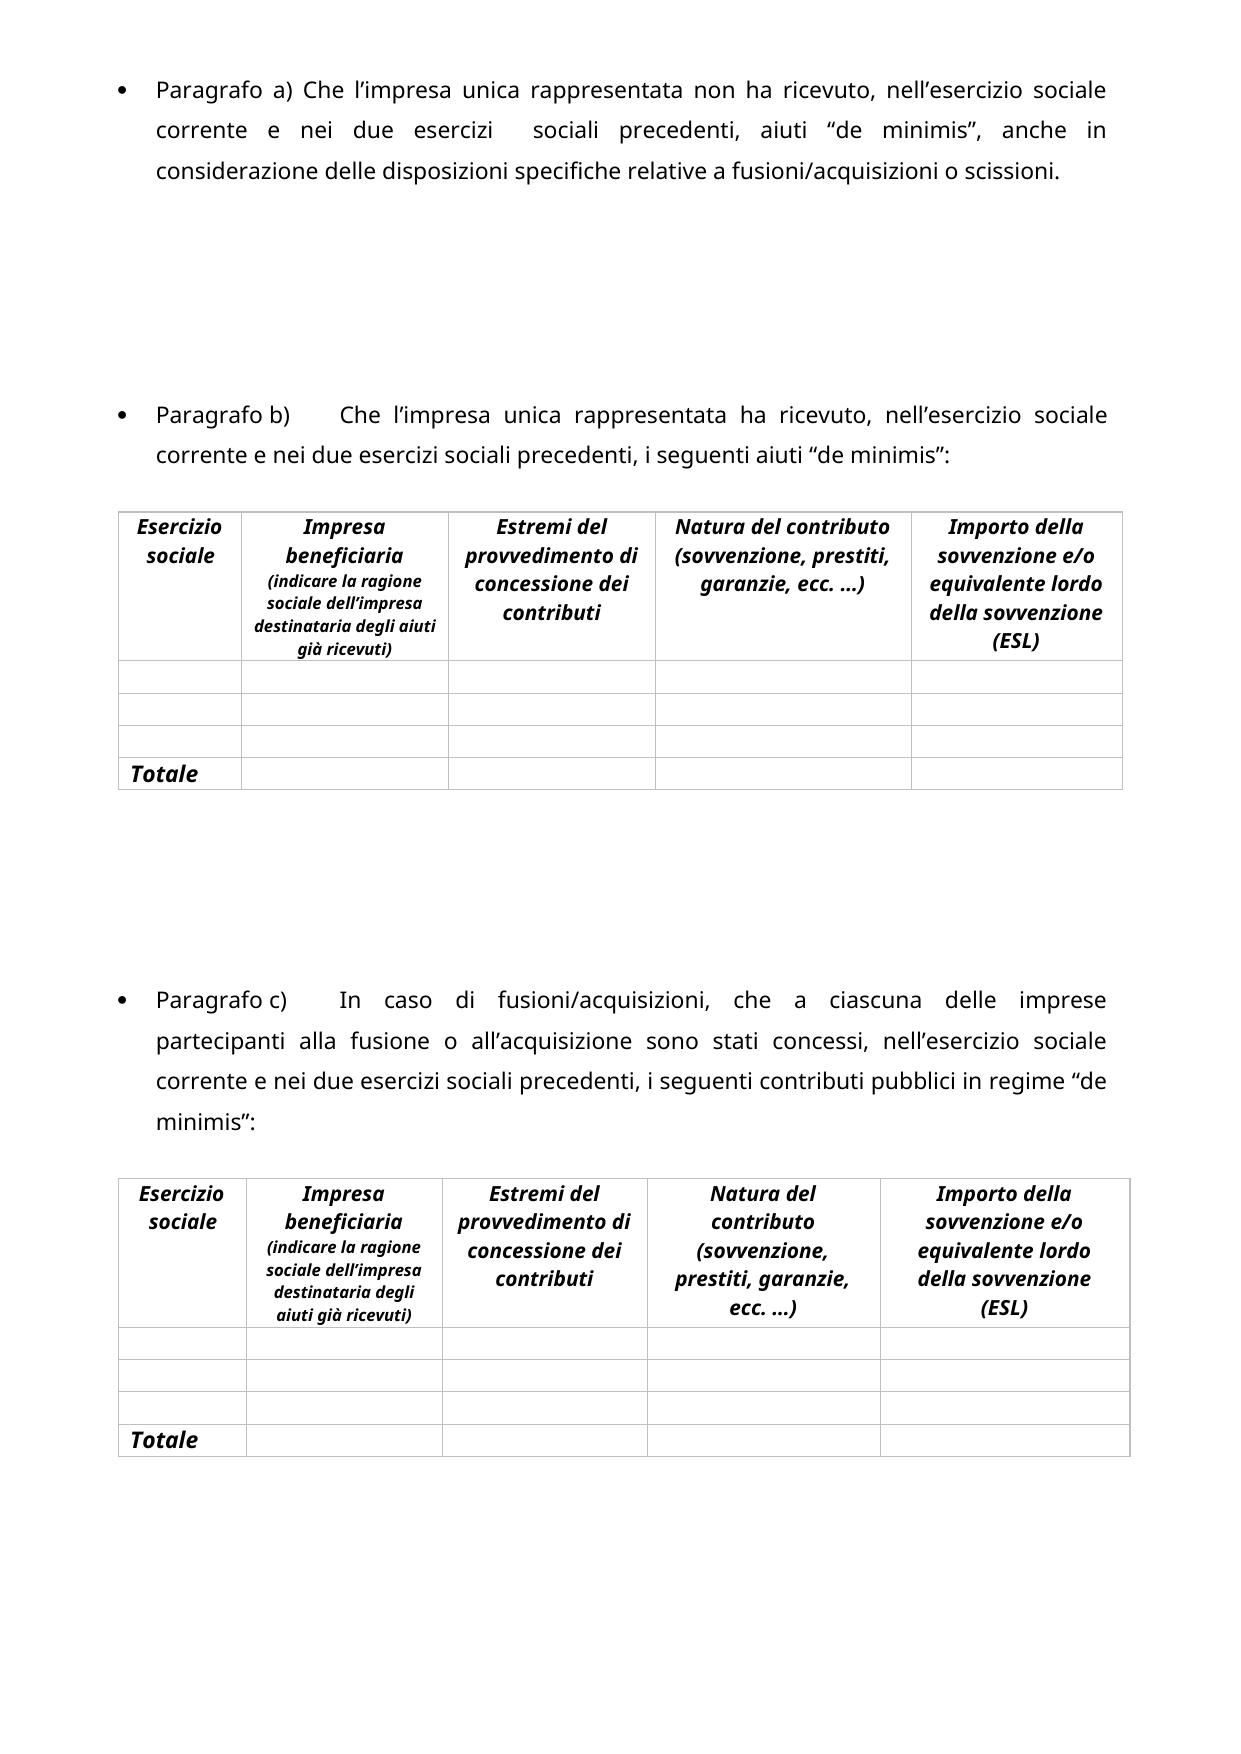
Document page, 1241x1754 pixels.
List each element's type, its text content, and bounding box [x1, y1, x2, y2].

table_cell [247, 1392, 442, 1423]
table_cell [242, 694, 448, 725]
table_cell [881, 1425, 1129, 1456]
table_header Importo della sovvenzione e/o equivalente lordo della sovvenzione (ESL) [912, 513, 1122, 660]
table_cell [881, 1360, 1129, 1391]
table_cell [119, 1392, 246, 1423]
table_cell [648, 1328, 880, 1359]
table_cell [656, 758, 911, 789]
table_cell [912, 758, 1122, 789]
table_cell [449, 758, 655, 789]
table_cell [247, 1425, 442, 1456]
table_cell [912, 661, 1122, 692]
table_cell [656, 661, 911, 692]
table_header Estremi del provvedimento di concessione dei contributi [449, 513, 655, 660]
table_cell [242, 726, 448, 757]
table_cell [648, 1392, 880, 1423]
table_cell [247, 1360, 442, 1391]
table_cell Totale [119, 1425, 246, 1456]
table_cell [656, 694, 911, 725]
table_cell [449, 726, 655, 757]
table_cell [443, 1425, 647, 1456]
table_cell [912, 694, 1122, 725]
table_cell [242, 661, 448, 692]
table_header Natura del contributo (sovvenzione, prestiti, garanzie, ecc. …) [656, 513, 911, 660]
table_cell [881, 1392, 1129, 1423]
table_cell [119, 726, 241, 757]
table_header Esercizio sociale [119, 1179, 246, 1327]
table_cell [443, 1360, 647, 1391]
list Paragrafo b) Che l’impresa unica rappresentata ha ricevuto, nell’esercizio sociale corrente e nei due esercizi sociali precedenti, i seguenti aiuti “de minimis”: [118, 399, 1108, 471]
table_cell [648, 1360, 880, 1391]
list Paragrafo c) In caso di fusioni/acquisizioni, che a ciascuna delle imprese partecipanti alla fusione o all’acquisizione sono stati concessi, nell’esercizio sociale corrente e nei due esercizi sociali precedenti, i seguenti contributi pubblici in regime “de minimis”: [118, 984, 1108, 1137]
table_cell [449, 661, 655, 692]
list Paragrafo a) Che l’impresa unica rappresentata non ha ricevuto, nell’esercizio sociale corrente e nei due esercizi sociali precedenti, aiuti “de minimis”, anche in considerazione delle disposizioni specifiche relative a fusioni/acquisizioni o scissioni. [118, 74, 1108, 186]
table_cell [912, 726, 1122, 757]
table_cell Totale [119, 758, 241, 789]
table_header Estremi del provvedimento di concessione dei contributi [443, 1179, 647, 1327]
table_cell [242, 758, 448, 789]
table_cell [119, 1360, 246, 1391]
table_cell [881, 1328, 1129, 1359]
table_cell [443, 1328, 647, 1359]
table_cell [119, 694, 241, 725]
table_header Natura del contributo (sovvenzione, prestiti, garanzie, ecc. …) [648, 1179, 880, 1327]
table_header Impresa beneficiaria (indicare la ragione sociale dell’impresa destinataria degli aiuti già ricevuti) [247, 1179, 442, 1327]
table_header Importo della sovvenzione e/o equivalente lordo della sovvenzione (ESL) [881, 1179, 1129, 1327]
table_cell [443, 1392, 647, 1423]
table_cell [648, 1425, 880, 1456]
table_cell [656, 726, 911, 757]
table_cell [247, 1328, 442, 1359]
table_cell [119, 661, 241, 692]
table_header Impresa beneficiaria (indicare la ragione sociale dell’impresa destinataria degli aiuti già ricevuti) [242, 513, 448, 660]
table_cell [449, 694, 655, 725]
table_header Esercizio sociale [119, 513, 241, 660]
table_cell [119, 1328, 246, 1359]
